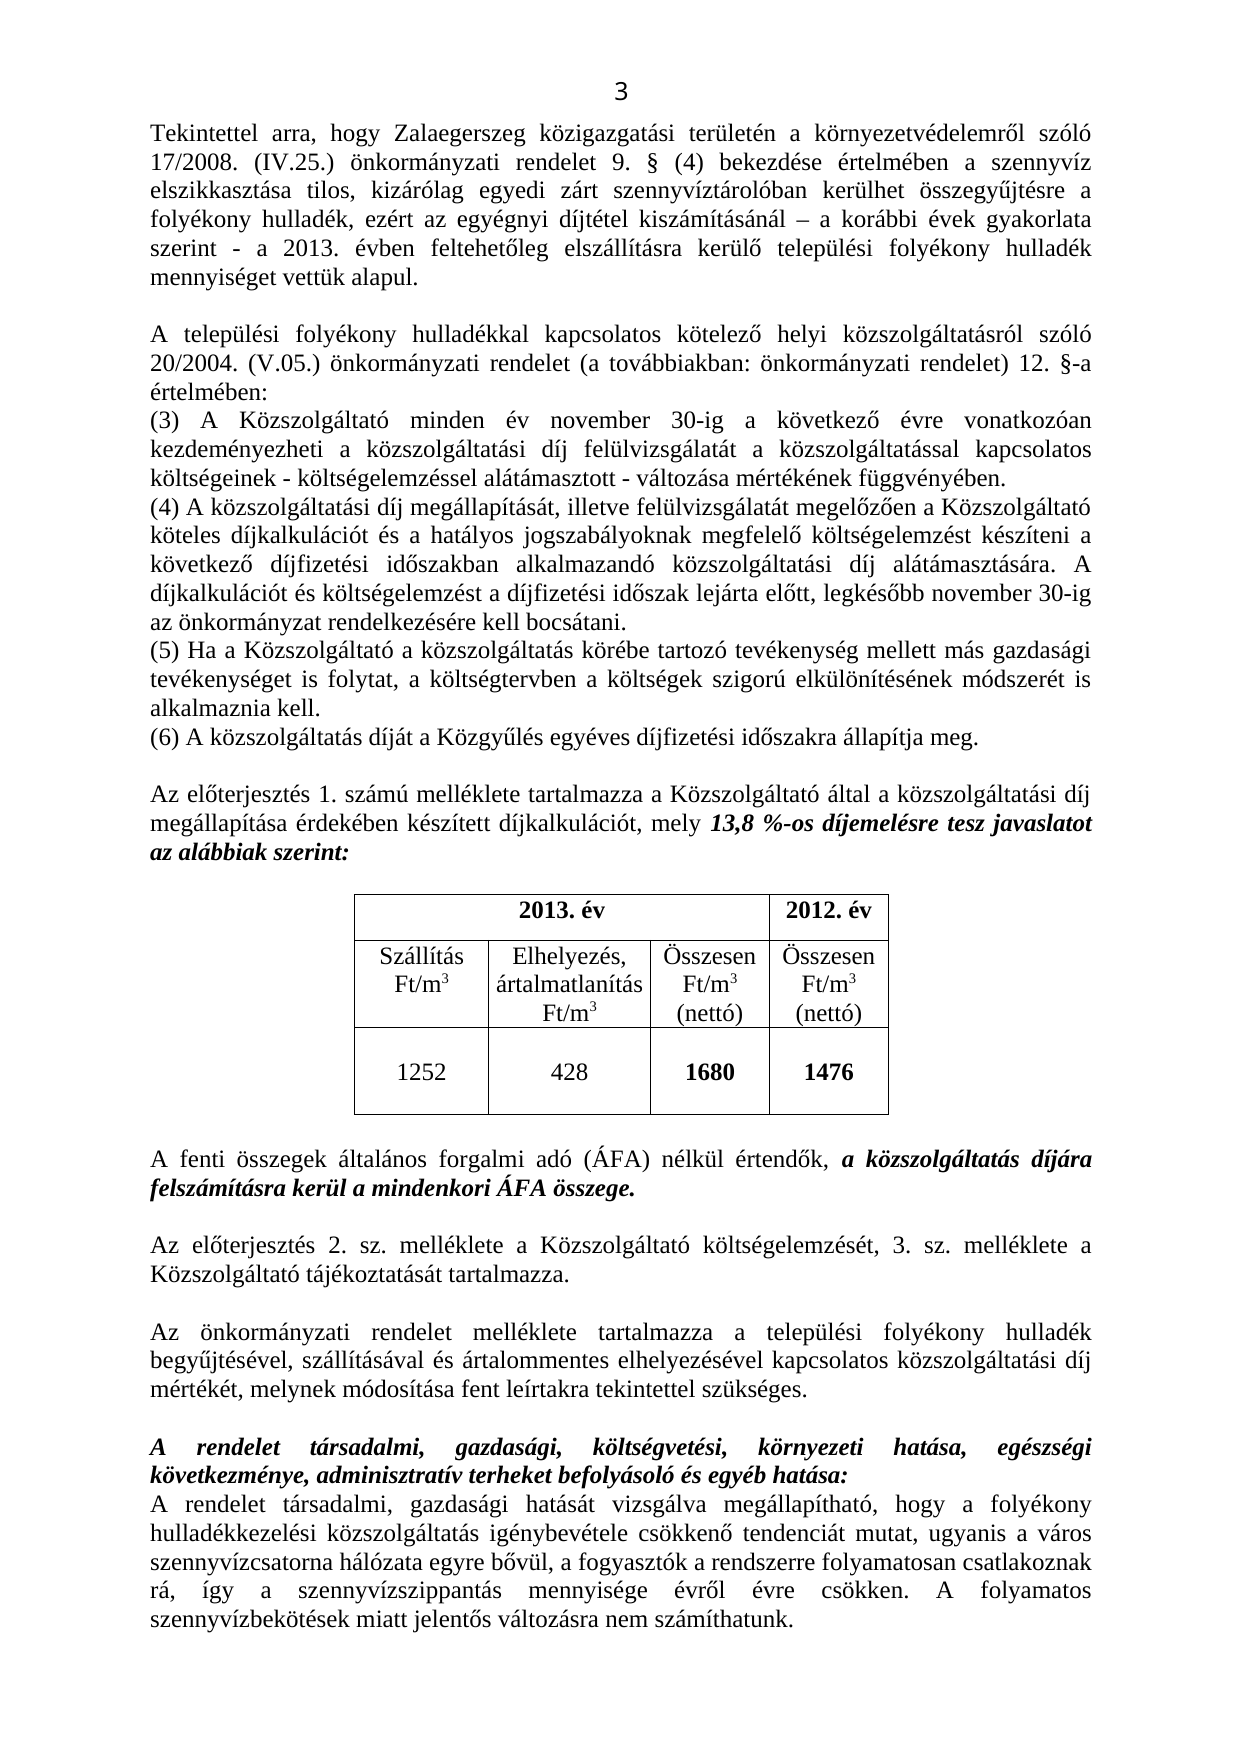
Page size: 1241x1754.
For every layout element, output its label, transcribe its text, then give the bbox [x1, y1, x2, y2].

table_cell 1476 [770, 1028, 888, 1114]
text Az önkormányzati rendelet melléklete tartalmazza a települési folyékony hulladék begyűjtésével, szállításával és ártalommentes elhelyezésével kapcsolatos közszolgáltatási díj mértékét, melynek módosítása fent leírtakra tekintettel szükséges. [150, 1317, 1092, 1403]
text (6) A közszolgáltatás díját a Közgyűlés egyéves díjfizetési időszakra állapítja meg. [150, 722, 1092, 751]
text Tekintettel arra, hogy Zalaegerszeg közigazgatási területén a környezetvédelemről szóló 17/2008. (IV.25.) önkormányzati rendelet 9. § (4) bekezdése értelmében a szennyvíz elszikkasztása tilos, kizárólag egyedi zárt szennyvíztárolóban kerülhet összegyűjtésre a folyékony hulladék, ezért az egyégnyi díjtétel kiszámításánál – a korábbi évek gyakorlata szerint - a 2013. évben feltehetőleg elszállításra kerülő települési folyékony hulladék mennyiséget vettük alapul. [150, 118, 1092, 291]
text (5) Ha a Közszolgáltató a közszolgáltatás körébe tartozó tevékenység mellett más gazdasági tevékenységet is folytat, a költségtervben a költségek szigorú elkülönítésének módszerét is alkalmaznia kell. [150, 636, 1092, 722]
text Az előterjesztés 2. sz. melléklete a Közszolgáltató költségelemzését, 3. sz. melléklete a Közszolgáltató tájékoztatását tartalmazza. [150, 1230, 1092, 1288]
table_cell 1680 [651, 1028, 769, 1114]
table_header 2013. év [355, 895, 769, 940]
table_cell Összesen Ft/m3 (nettó) [651, 941, 769, 1027]
table_cell Elhelyezés, ártalmatlanítás Ft/m3 [489, 941, 650, 1027]
text A rendelet társadalmi, gazdasági hatását vizsgálva megállapítható, hogy a folyékony hulladékkezelési közszolgáltatás igénybevétele csökkenő tendenciát mutat, ugyanis a város szennyvízcsatorna hálózata egyre bővül, a fogyasztók a rendszerre folyamatosan csatlakoznak rá, így a szennyvízszippantás mennyisége évről évre csökken. A folyamatos szennyvízbekötések miatt jelentős változásra nem számíthatunk. [150, 1489, 1092, 1633]
table_header 2012. év [770, 895, 888, 940]
text A fenti összegek általános forgalmi adó (ÁFA) nélkül értendők, a közszolgáltatás díjára felszámításra kerül a mindenkori ÁFA összege. [150, 1144, 1092, 1202]
table_cell Szállítás Ft/m3 [355, 941, 488, 1027]
table_cell Összesen Ft/m3 (nettó) [770, 941, 888, 1027]
text A települési folyékony hulladékkal kapcsolatos kötelező helyi közszolgáltatásról szóló 20/2004. (V.05.) önkormányzati rendelet (a továbbiakban: önkormányzati rendelet) 12. §-a értelmében: [150, 319, 1092, 406]
text (4) A közszolgáltatási díj megállapítását, illetve felülvizsgálatát megelőzően a Közszolgáltató köteles díjkalkulációt és a hatályos jogszabályoknak megfelelő költségelemzést készíteni a következő díjfizetési időszakban alkalmazandó közszolgáltatási díj alátámasztására. A díjkalkulációt és költségelemzést a díjfizetési időszak lejárta előtt, legkésőbb november 30-ig az önkormányzat rendelkezésére kell bocsátani. [150, 492, 1092, 636]
text A rendelet társadalmi, gazdasági, költségvetési, környezeti hatása, egészségi következménye, adminisztratív terheket befolyásoló és egyéb hatása: [150, 1432, 1092, 1489]
table_cell 1252 [355, 1028, 488, 1114]
text (3) A Közszolgáltató minden év november 30-ig a következő évre vonatkozóan kezdeményezheti a közszolgáltatási díj felülvizsgálatát a közszolgáltatással kapcsolatos költségeinek - költségelemzéssel alátámasztott - változása mértékének függvényében. [150, 406, 1092, 492]
table_cell 428 [489, 1028, 650, 1114]
text Az előterjesztés 1. számú melléklete tartalmazza a Közszolgáltató által a közszolgáltatási díj megállapítása érdekében készített díjkalkulációt, mely 13,8 %-os díjemelésre tesz javaslatot az alábbiak szerint: [150, 779, 1092, 866]
